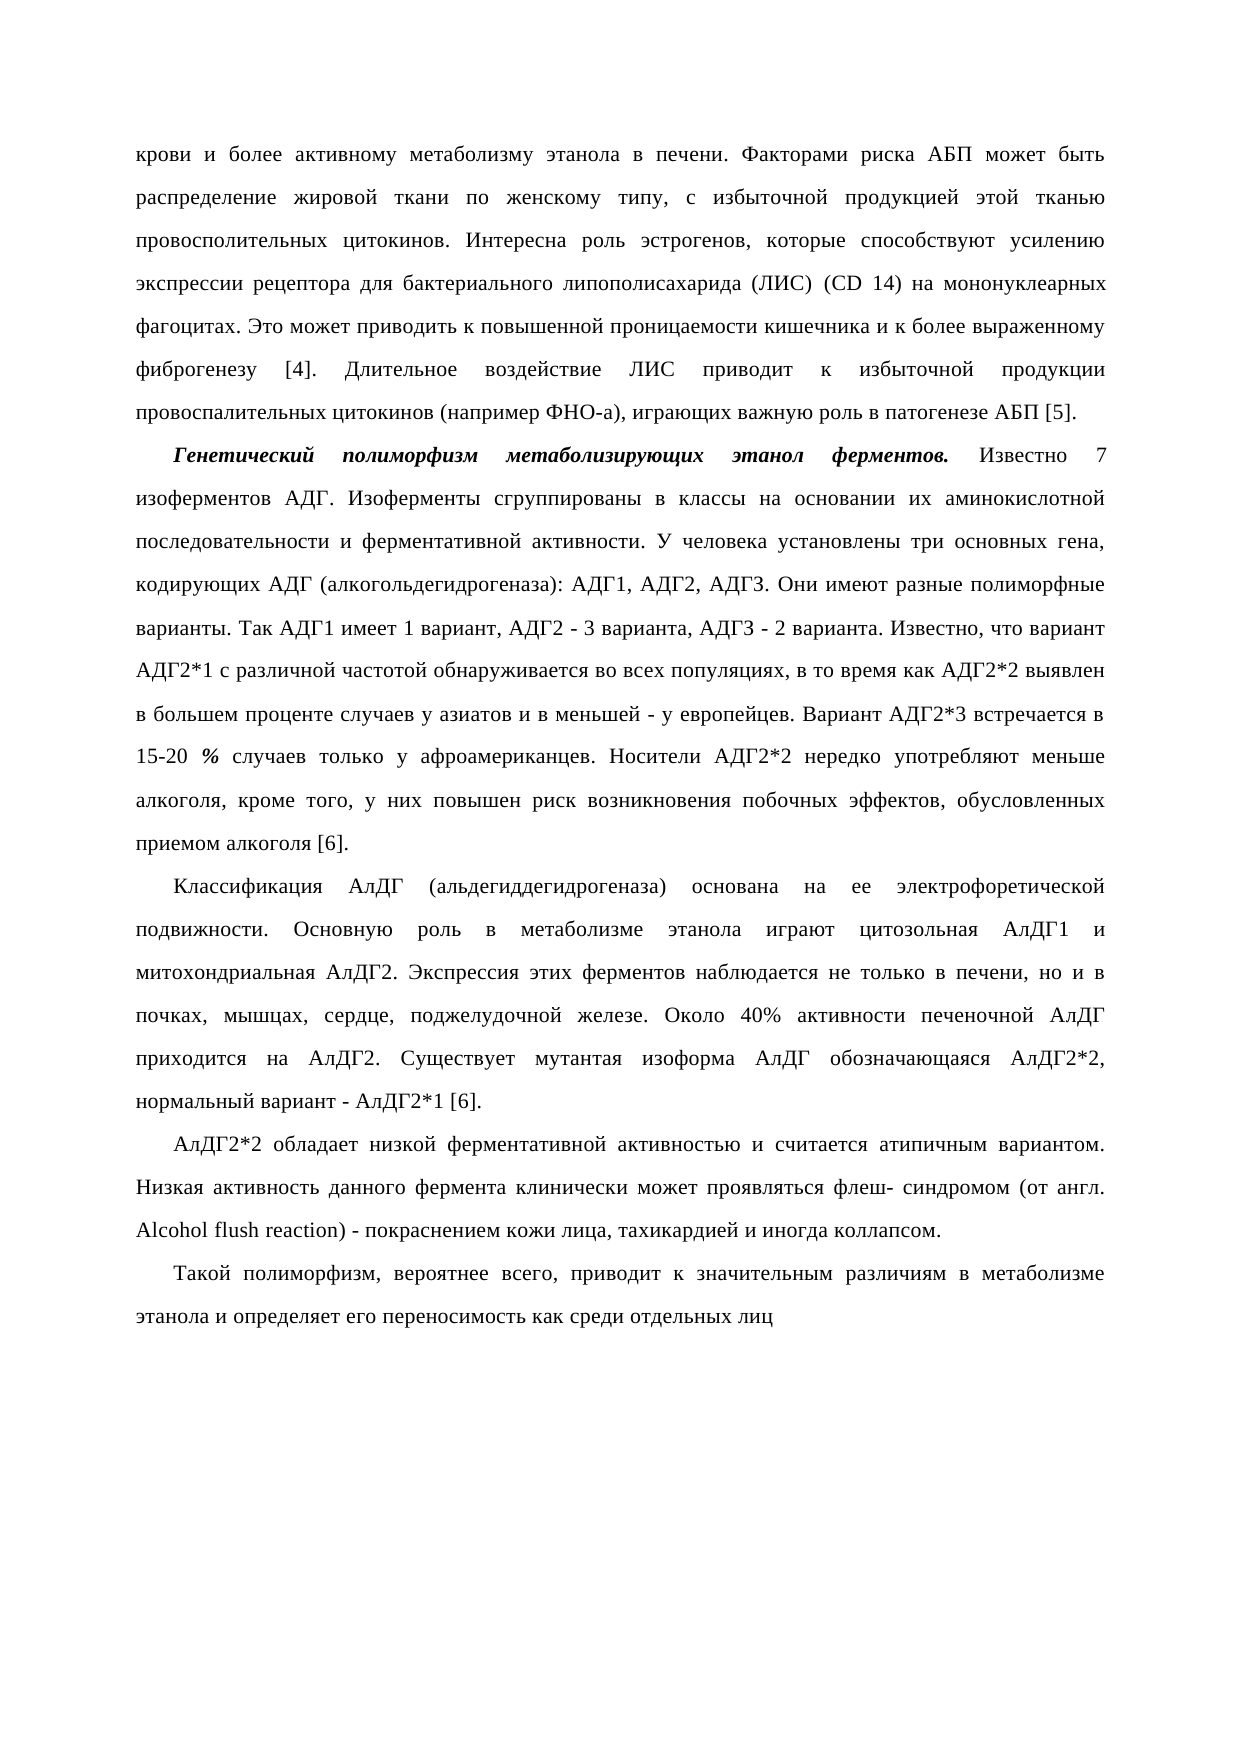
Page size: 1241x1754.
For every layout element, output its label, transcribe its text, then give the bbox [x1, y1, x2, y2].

text АлДГ2*2 обладает низкой ферментативной активностью и считается атипичным вариантом. Низкая активность данного фермента клинически может проявляться флеш- синдромом (от англ. Alcohol flush reaction) - покраснением кожи лица, тахикардией и иногда коллапсом. [136, 1117, 1107, 1246]
text крови и более активному метаболизму этанола в печени. Факторами риска АБП может быть распределение жировой ткани по женскому типу, с избыточной продукцией этой тканью провосполительных цитокинов. Интересна роль эстрогенов, которые способствуют усилению экспрессии рецептора для бактериального липополисахарида (ЛИС) (CD 14) на мононуклеарных фагоцитах. Это может приводить к повышенной проницаемости кишечника и к более выраженному фиброгенезу [4]. Длительное воздействие ЛИС приводит к избыточной продукции провоспалительных цитокинов (например ФНО-а), играющих важную роль в патогенезе АБП [5]. [136, 127, 1107, 428]
text Классификация АлДГ (альдегиддегидрогеназа) основана на ее электрофоретической подвижности. Основную роль в метаболизме этанола играют цитозольная АлДГ1 и митохондриальная АлДГ2. Экспрессия этих ферментов наблюдается не только в печени, но и в почках, мышцах, сердце, поджелудочной железе. Около 40% активности печеночной АлДГ приходится на АлДГ2. Существует мутантая изоформа АлДГ обозначающаяся АлДГ2*2, нормальный вариант - АлДГ2*1 [6]. [136, 859, 1107, 1117]
text Такой полиморфизм, вероятнее всего, приводит к значительным различиям в метаболизме этанола и определяет его переносимость как среди отдельных лиц [136, 1246, 1107, 1332]
text Генетический полиморфизм метаболизирующих этанол ферментов. Известно 7 изоферментов АДГ. Изоферменты сгруппированы в классы на основании их аминокислотной последовательности и ферментативной активности. У человека установлены три основных гена, кодирующих АДГ (алкогольдегидрогеназа): АДГ1, АДГ2, АДГЗ. Они имеют разные полиморфные варианты. Так АДГ1 имеет 1 вариант, АДГ2 - 3 варианта, АДГЗ - 2 варианта. Известно, что вариант АДГ2*1 с различной частотой обнаруживается во всех популяциях, в то время как АДГ2*2 выявлен в большем проценте случаев у азиатов и в меньшей - у европейцев. Вариант АДГ2*3 встречается в 15-20 % случаев только у афроамериканцев. Носители АДГ2*2 нередко употребляют меньше алкоголя, кроме того, у них повышен риск возникновения побочных эффектов, обусловленных приемом алкоголя [6]. [136, 428, 1107, 859]
